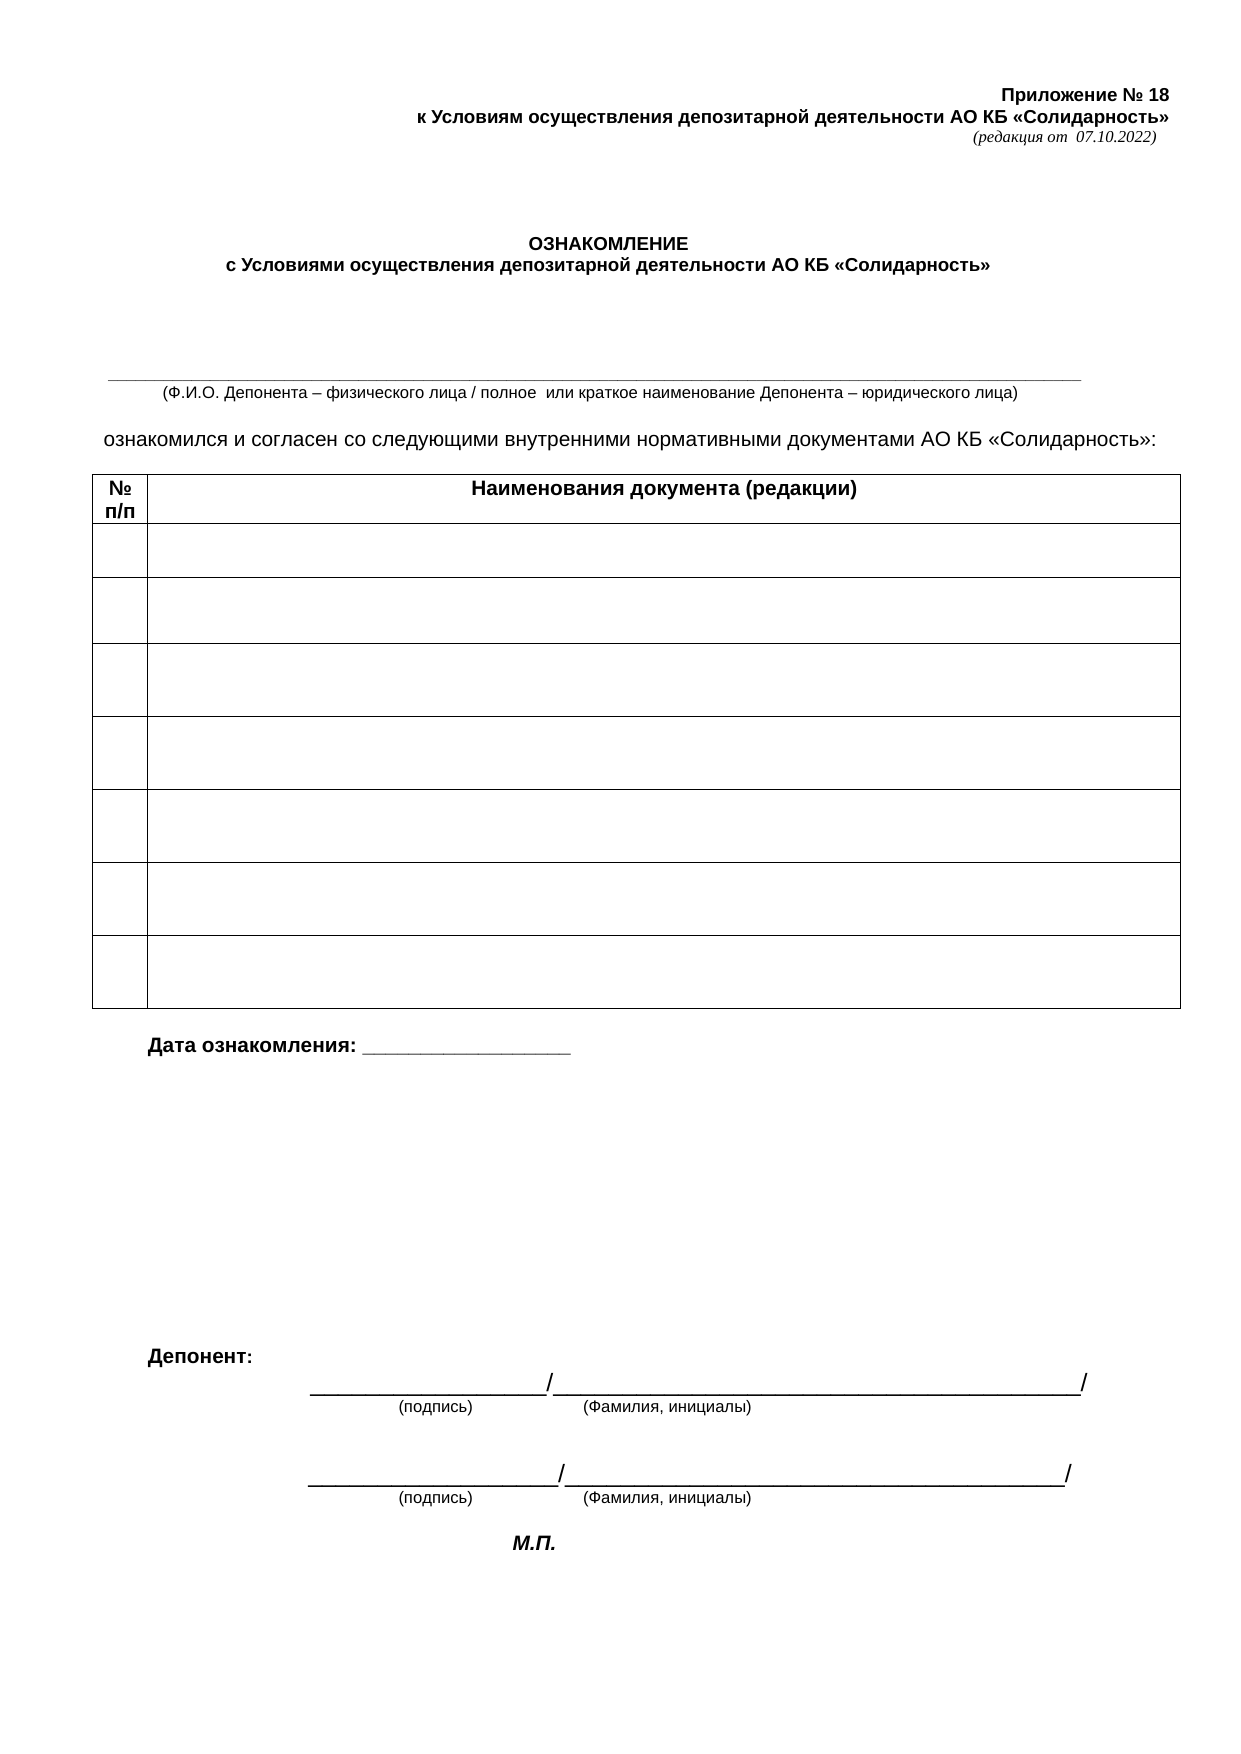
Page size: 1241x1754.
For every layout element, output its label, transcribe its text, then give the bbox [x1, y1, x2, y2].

table_cell [148, 578, 1180, 643]
text _________________________________________________________________________________________________________ [103, 364, 1169, 383]
text Депонент: _________________/______________________________________/ [148, 1344, 1169, 1397]
table_cell [93, 717, 147, 789]
table_cell [148, 790, 1180, 862]
text с Условиями осуществления депозитарной деятельности АО КБ «Солидарность» [103, 254, 1054, 276]
table_cell [148, 524, 1180, 577]
table_cell [93, 863, 147, 934]
text (редакция от 07.10.2022) [914, 127, 1169, 146]
text (подпись) (Фамилия, инициалы) [103, 1397, 1169, 1416]
text (Ф.И.О. Депонента – физического лица / полное или краткое наименование Депонента – юридического лица) [103, 383, 1169, 402]
table_cell [148, 863, 1180, 934]
text М.П. [398, 1531, 1169, 1555]
table_cell [93, 790, 147, 862]
table_cell [148, 717, 1180, 789]
text ознакомился и согласен со следующими внутренними нормативными документами АО КБ «Солидарность»: [103, 426, 1166, 450]
table_cell [93, 936, 147, 1007]
table_header № п/п [93, 475, 147, 523]
subtitle Приложение № 18 [139, 84, 1169, 105]
table_cell [93, 524, 147, 577]
table_cell [93, 644, 147, 716]
table_cell [148, 936, 1180, 1007]
table_cell [93, 578, 147, 643]
text к Условиям осуществления депозитарной деятельности АО КБ «Солидарность» [103, 105, 1169, 127]
text (подпись) (Фамилия, инициалы) [103, 1488, 1169, 1507]
text __________________/____________________________________/ [103, 1459, 1169, 1488]
table_cell [148, 644, 1180, 716]
text Дата ознакомления: __________________ [148, 1032, 1169, 1056]
table_header Наименования документа (редакции) [148, 475, 1180, 523]
text ОЗНАКОМЛЕНИЕ [103, 232, 1054, 254]
